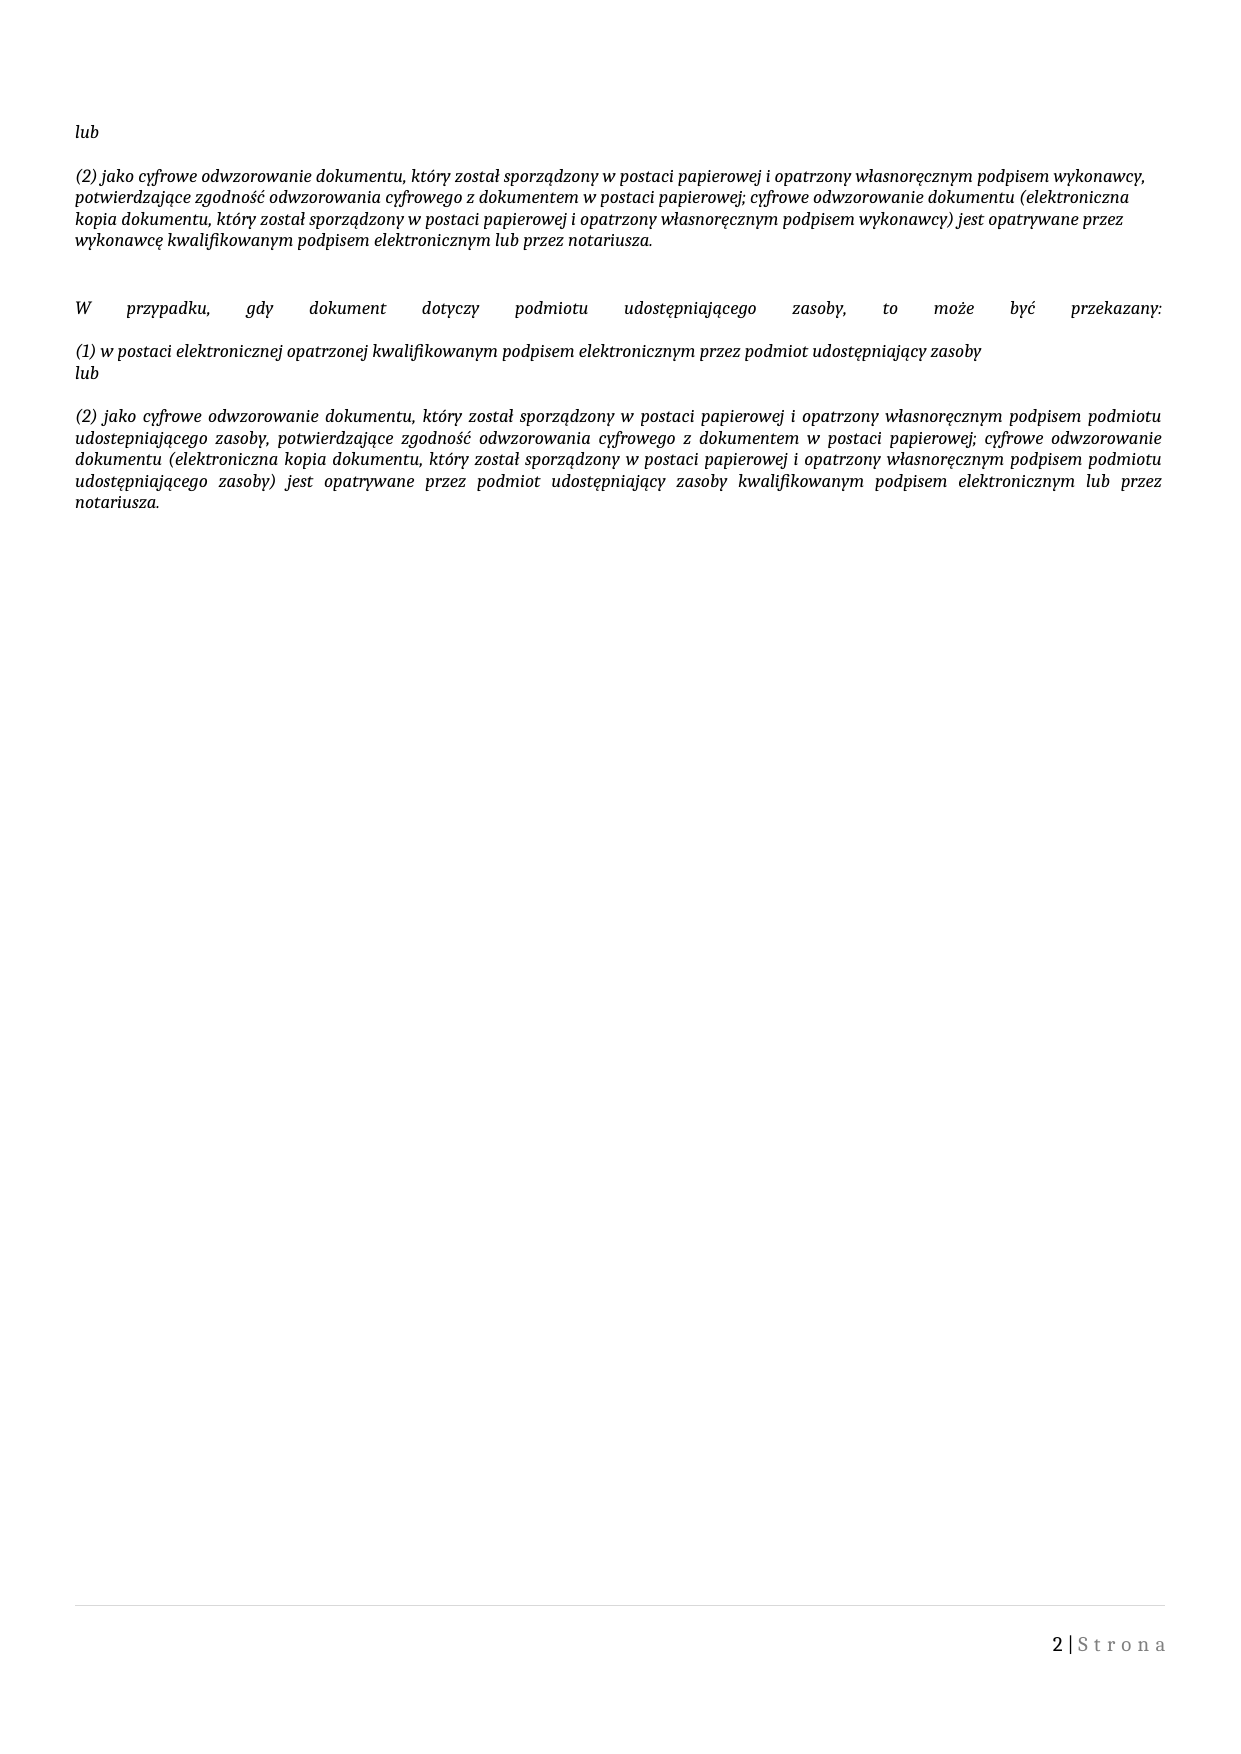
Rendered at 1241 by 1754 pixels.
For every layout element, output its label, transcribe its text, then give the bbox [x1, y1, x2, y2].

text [75, 122, 1165, 251]
text W przypadku, gdy dokument dotyczy podmiotu udostępniającego zasoby, to może być przekazany: (1) w postaci elektronicznej opatrzonej kwalifikowanym podpisem elektronicznym przez podmiot udostępniający zasoby lub (2) jako cyfrowe odwzorowanie dokumentu, który został sporządzony w postaci papierowej i opatrzony własnoręcznym podpisem podmiotu udostepniającego zasoby, potwierdzające zgodność odwzorowania cyfrowego z dokumentem w postaci papierowej; cyfrowe odwzorowanie dokumentu (elektroniczna kopia dokumentu, który został sporządzony w postaci papierowej i opatrzony własnoręcznym podpisem podmiotu udostępniającego zasoby) jest opatrywane przez podmiot udostępniający zasoby kwalifikowanym podpisem elektronicznym lub przez notariusza. [75, 298, 1165, 513]
